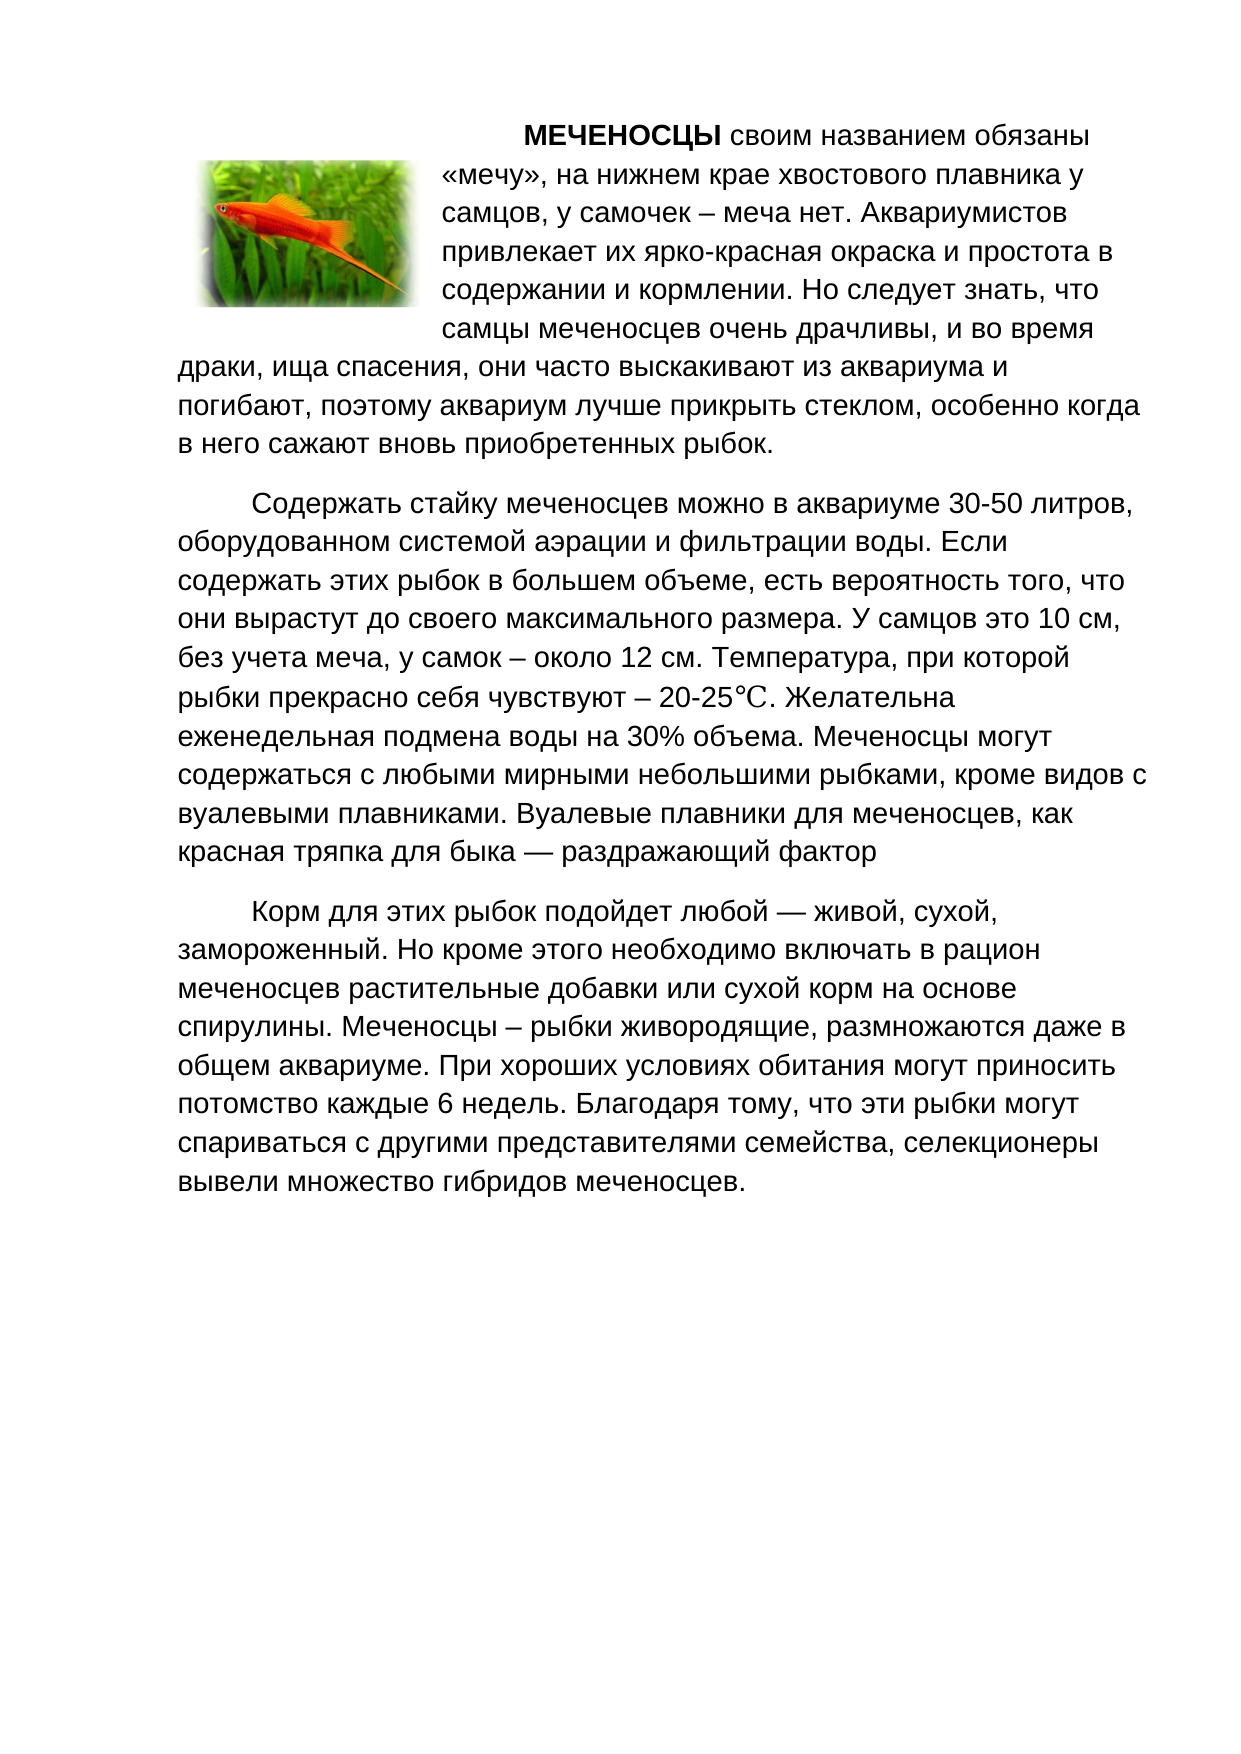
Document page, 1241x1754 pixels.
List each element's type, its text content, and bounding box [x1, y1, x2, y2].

text Содержать стайку меченосцев можно в аквариуме 30-50 литров, оборудованном системой аэрации и фильтрации воды. Если содержать этих рыбок в большем объеме, есть вероятность того, что они вырастут до своего максимального размера. У самцов это 10 см, без учета меча, у самок – около 12 см. Температура, при которой рыбки прекрасно себя чувствуют – 20-25℃. Желательна еженедельная подмена воды на 30% объема. Меченосцы могут содержаться с любыми мирными небольшими рыбками, кроме видов с вуалевыми плавниками. Вуалевые плавники для меченосцев, как красная тряпка для быка — раздражающий фактор [177, 486, 1152, 868]
text Корм для этих рыбок подойдет любой — живой, сухой, замороженный. Но кроме этого необходимо включать в рацион меченосцев растительные добавки или сухой корм на основе спирулины. Меченосцы – рыбки живородящие, размножаются даже в общем аквариуме. При хороших условиях обитания могут приносить потомство каждые 6 недель. Благодаря тому, что эти рыбки могут спариваться с другими представителями семейства, селекционеры вывели множество гибридов меченосцев. [177, 894, 1152, 1197]
picture [221, 171, 394, 297]
text МЕЧЕНОСЦЫ своим названием обязаны «мечу», на нижнем крае хвостового плавника у самцов, у самочек – меча нет. Аквариумистов привлекает их ярко-красная окраска и простота в содержании и кормлении. Но следует знать, что самцы меченосцев очень драчливы, и во время драки, ища спасения, они часто выскакивают из аквариума и погибают, поэтому аквариум лучше прикрыть стеклом, особенно когда в него сажают вновь приобретенных рыбок. [177, 118, 1152, 460]
